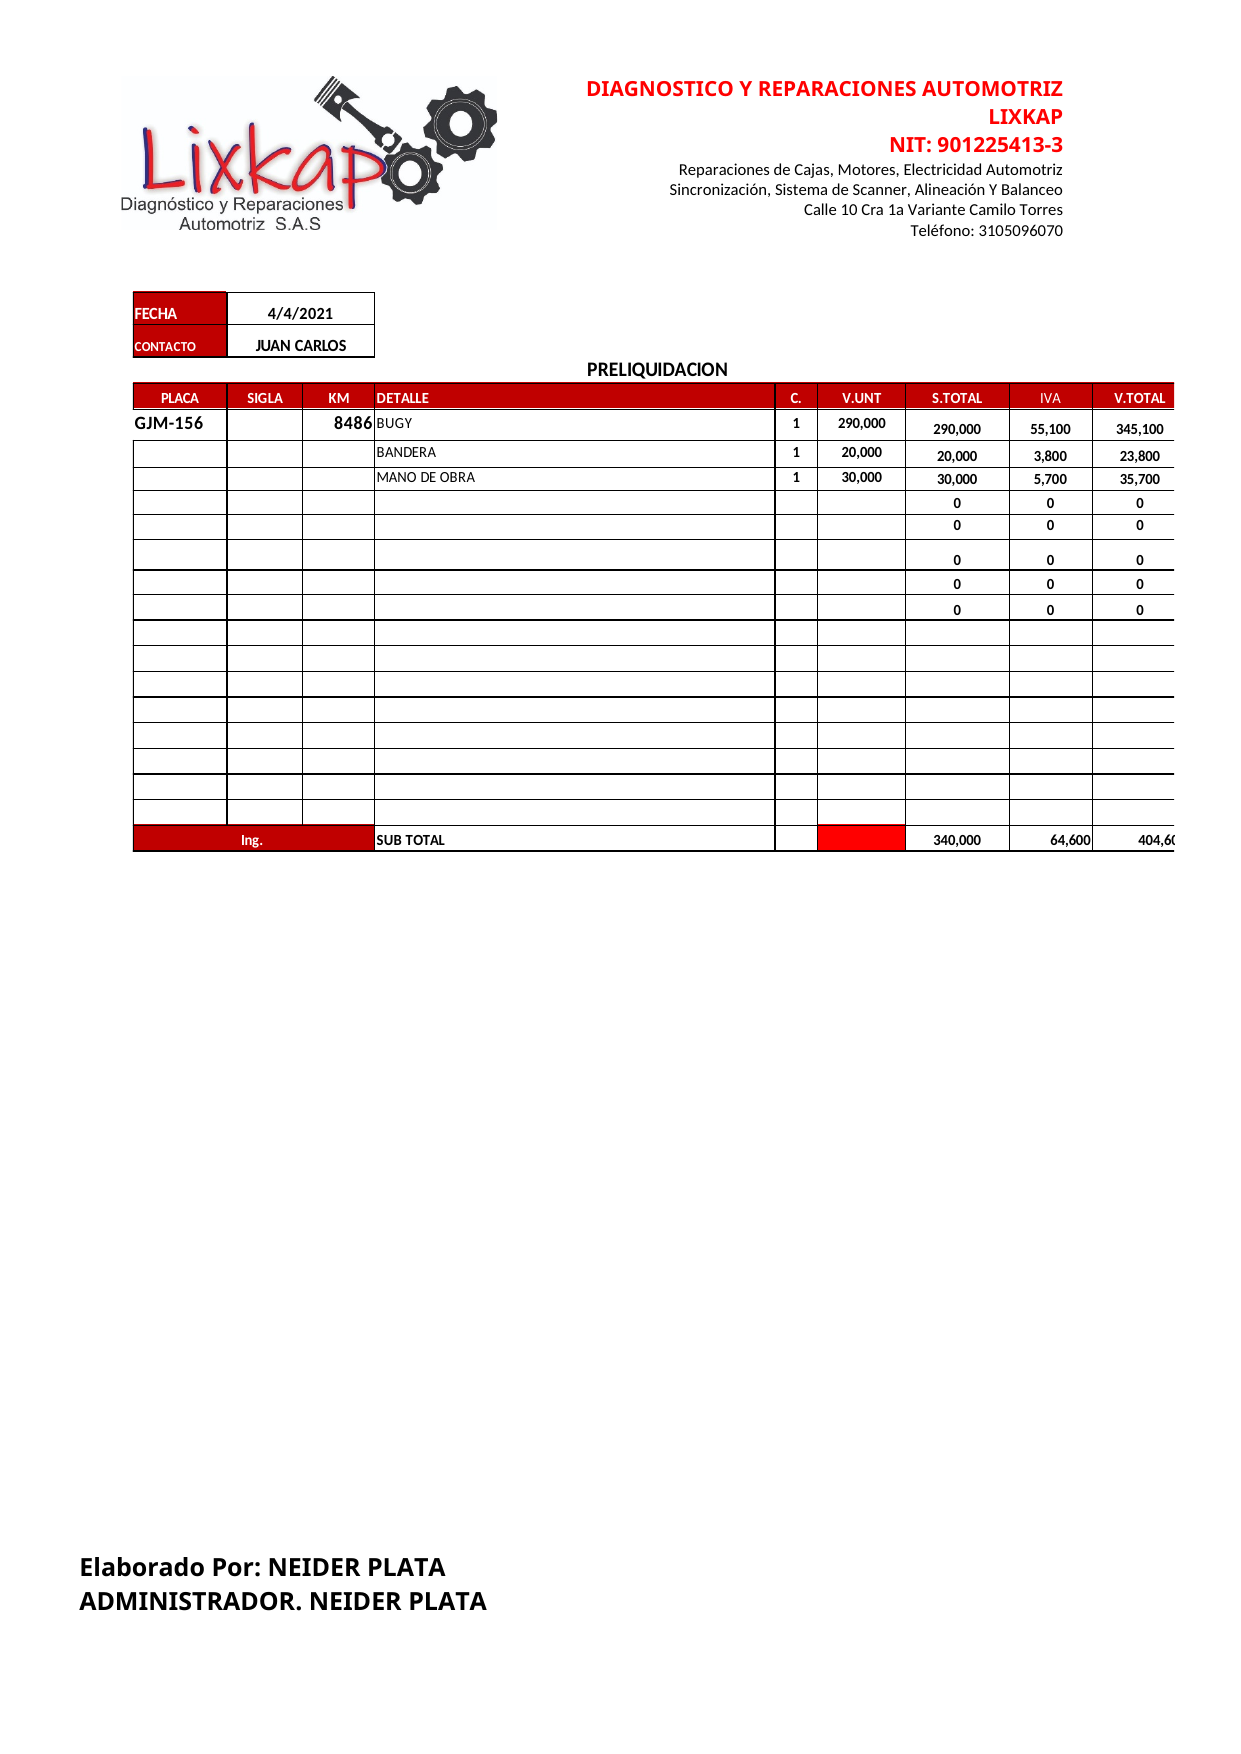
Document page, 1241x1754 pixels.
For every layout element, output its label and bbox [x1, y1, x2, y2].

picture [121, 76, 498, 230]
